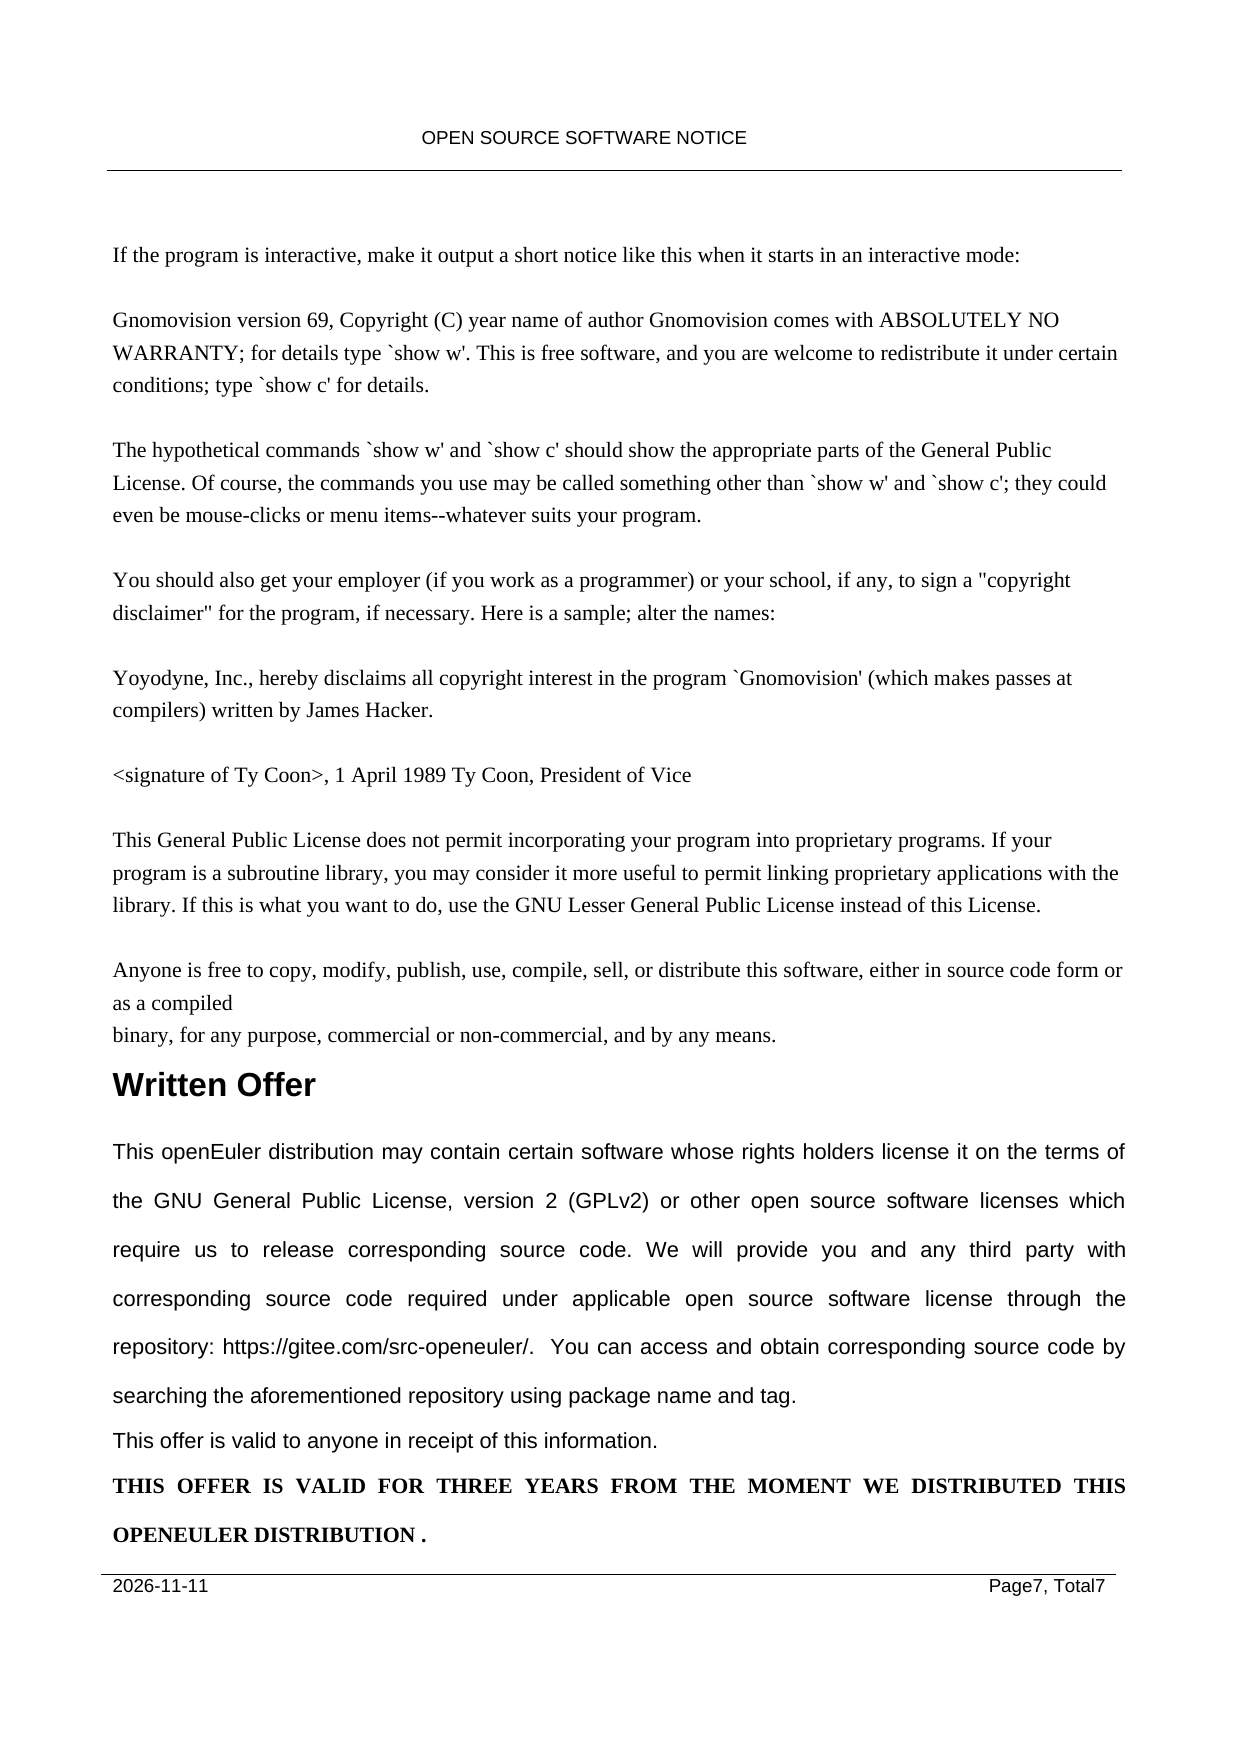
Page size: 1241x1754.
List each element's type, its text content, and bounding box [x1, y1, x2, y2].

text Written Offer [112, 1051, 1128, 1116]
text This offer is valid to anyone in receipt of this information. [112, 1424, 1128, 1457]
text THIS OFFER IS VALID FOR THREE YEARS FROM THE MOMENT WE DISTRIBUTED THIS OPENEULER DISTRIBUTION . [112, 1469, 1128, 1551]
text This openEuler distribution may contain certain software whose rights holders license it on the terms of the GNU General Public License, version 2 (GPLv2) or other open source software licenses which require us to release corresponding source code. We will provide you and any third party with corresponding source code required under applicable open source software license through the repository: https://gitee.com/src-openeuler/. You can access and obtain corresponding source code by searching the aforementioned repository using package name and tag. [112, 1136, 1128, 1412]
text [112, 206, 1128, 1051]
